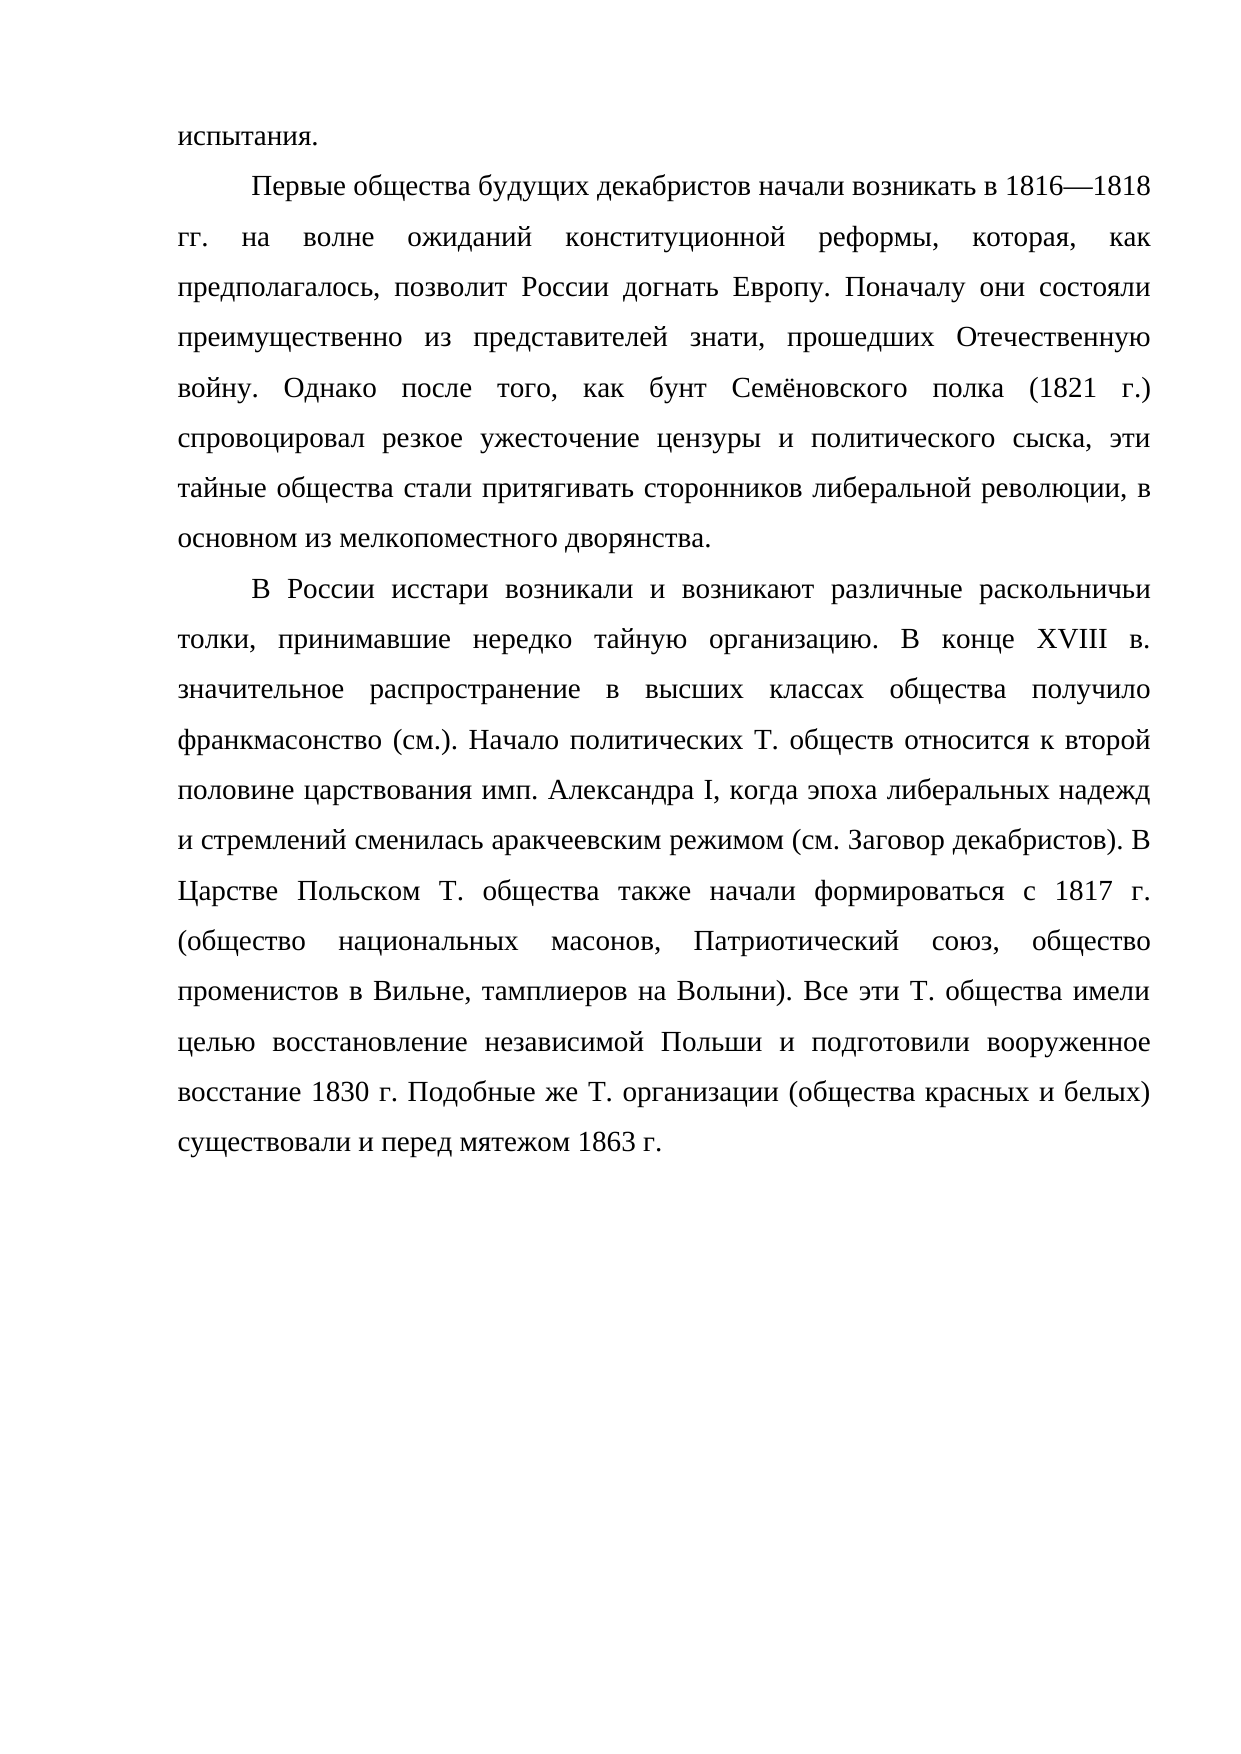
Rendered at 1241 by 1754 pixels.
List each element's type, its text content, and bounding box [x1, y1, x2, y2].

text Первые общества будущих декабристов начали возникать в 1816—1818 гг. на волне ожиданий конституционной реформы, которая, как предполагалось, позволит России догнать Европу. Поначалу они состояли преимущественно из представителей знати, прошедших Отечественную войну. Однако после того, как бунт Семёновского полка (1821 г.) спровоцировал резкое ужесточение цензуры и политического сыска, эти тайные общества стали притягивать сторонников либеральной революции, в основном из мелкопоместного дворянства. [177, 168, 1152, 554]
text В России исстари возникали и возникают различные раскольничьи толки, принимавшие нередко тайную организацию. В конце ХVIII в. значительное распространение в высших классах общества получило франкмасонство (см.). Начало политических Т. обществ относится к второй половине царствования имп. Александра I, когда эпоха либеральных надежд и стремлений сменилась аракчеевским режимом (см. Заговор декабристов). В Царстве Польском Т. общества также начали формироваться с 1817 г. (общество национальных масонов, Патриотический союз, общество променистов в Вильне, тамплиеров на Волыни). Все эти Т. общества имели целью восстановление независимой Польши и подготовили вооруженное восстание 1830 г. Подобные же Т. организации (общества красных и белых) существовали и перед мятежом 1863 г. [177, 571, 1152, 1158]
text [177, 118, 1152, 152]
